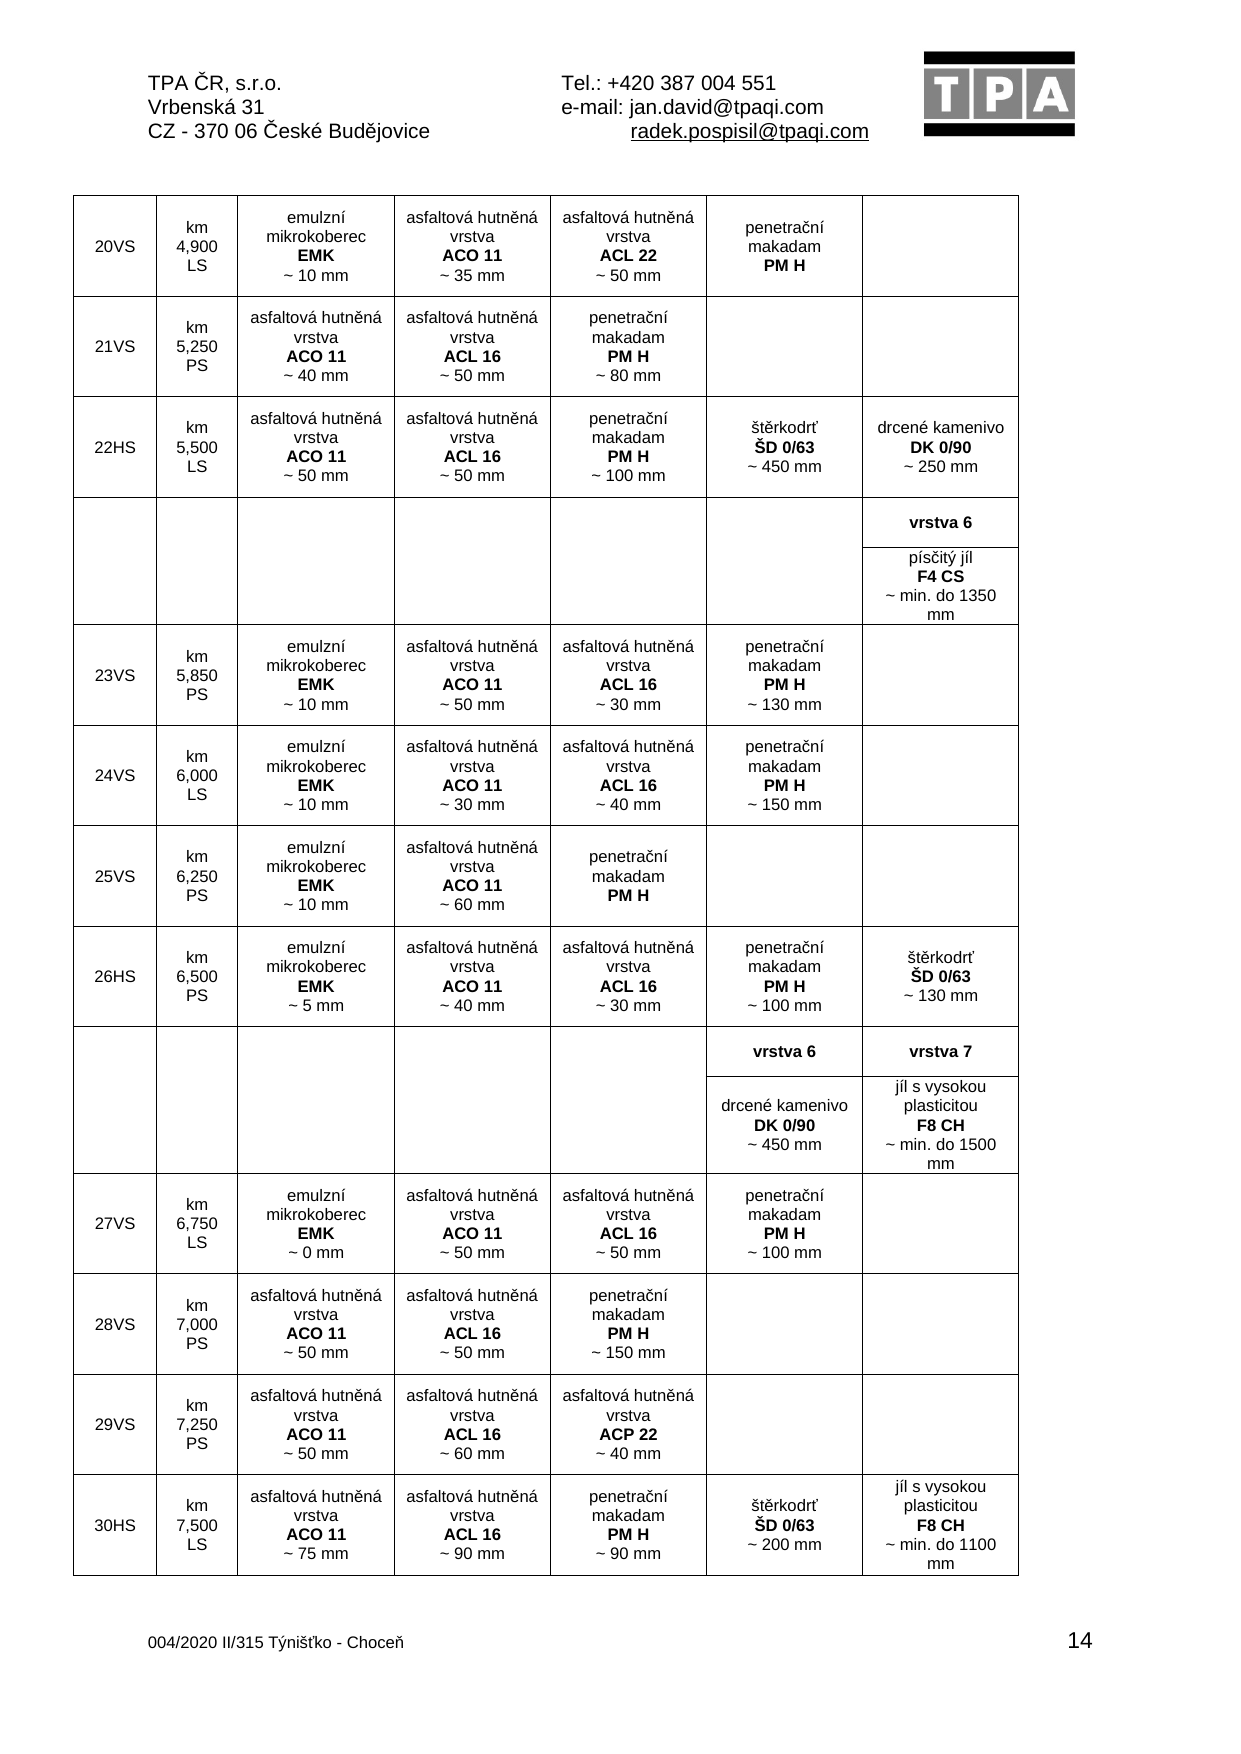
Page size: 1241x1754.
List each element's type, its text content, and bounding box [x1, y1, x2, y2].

table_cell [395, 1027, 550, 1173]
table_cell [863, 826, 1018, 926]
table_cell penetrační makadam PM H [551, 826, 706, 926]
table_cell km 5,850 PS [157, 625, 237, 725]
table_cell [74, 498, 156, 624]
table_cell 29VS [74, 1375, 156, 1474]
table_cell [863, 1375, 1018, 1474]
table_cell 22HS [74, 397, 156, 497]
table_cell [238, 1027, 394, 1173]
table_cell emulzní mikrokoberec EMK ~ 10 mm [238, 726, 394, 825]
table_cell [863, 1274, 1018, 1374]
table_cell penetrační makadam PM H ~ 100 mm [551, 397, 706, 497]
table_cell jíl s vysokou plasticitou F8 CH ~ min. do 1500 mm [863, 1077, 1018, 1173]
table_cell km 7,000 PS [157, 1274, 237, 1374]
table_cell penetrační makadam PM H [707, 196, 862, 296]
table_cell 30HS [74, 1475, 156, 1574]
table_cell asfaltová hutněná vrstva ACL 16 ~ 40 mm [551, 726, 706, 825]
table_cell emulzní mikrokoberec EMK ~ 10 mm [238, 625, 394, 725]
table_cell km 7,500 LS [157, 1475, 237, 1574]
table_cell penetrační makadam PM H ~ 100 mm [707, 1174, 862, 1273]
table_cell [863, 196, 1018, 296]
table_cell drcené kamenivo DK 0/90 ~ 250 mm [863, 397, 1018, 497]
table_cell asfaltová hutněná vrstva ACL 16 ~ 50 mm [395, 397, 550, 497]
table_cell [395, 498, 550, 624]
table_cell asfaltová hutněná vrstva ACL 16 ~ 90 mm [395, 1475, 550, 1574]
table_cell [707, 826, 862, 926]
table_cell asfaltová hutněná vrstva ACO 11 ~ 50 mm [238, 1375, 394, 1474]
table_cell penetrační makadam PM H ~ 130 mm [707, 625, 862, 725]
table_cell km 6,000 LS [157, 726, 237, 825]
table_cell penetrační makadam PM H ~ 100 mm [707, 927, 862, 1026]
table_cell penetrační makadam PM H ~ 80 mm [551, 297, 706, 396]
table_cell asfaltová hutněná vrstva ACL 16 ~ 30 mm [551, 927, 706, 1026]
table_cell emulzní mikrokoberec EMK ~ 5 mm [238, 927, 394, 1026]
table_cell asfaltová hutněná vrstva ACO 11 ~ 50 mm [395, 1174, 550, 1273]
table_cell km 6,500 PS [157, 927, 237, 1026]
table_cell penetrační makadam PM H ~ 90 mm [551, 1475, 706, 1574]
table_cell 26HS [74, 927, 156, 1026]
table_cell [157, 1027, 237, 1173]
table_cell [707, 498, 862, 624]
table_cell penetrační makadam PM H ~ 150 mm [707, 726, 862, 825]
table_cell 23VS [74, 625, 156, 725]
table_cell [863, 726, 1018, 825]
table_cell asfaltová hutněná vrstva ACO 11 ~ 50 mm [238, 1274, 394, 1374]
table_cell asfaltová hutněná vrstva ACO 11 ~ 40 mm [238, 297, 394, 396]
table_cell asfaltová hutněná vrstva ACO 11 ~ 60 mm [395, 826, 550, 926]
table_cell štěrkodrť ŠD 0/63 ~ 450 mm [707, 397, 862, 497]
table_cell [863, 625, 1018, 725]
table_cell 27VS [74, 1174, 156, 1273]
table_cell asfaltová hutněná vrstva ACP 22 ~ 40 mm [551, 1375, 706, 1474]
table_cell [157, 498, 237, 624]
table_cell asfaltová hutněná vrstva ACL 16 ~ 50 mm [395, 297, 550, 396]
table_cell asfaltová hutněná vrstva ACL 22 ~ 50 mm [551, 196, 706, 296]
table_cell asfaltová hutněná vrstva ACL 16 ~ 50 mm [395, 1274, 550, 1374]
table_cell 24VS [74, 726, 156, 825]
table_cell emulzní mikrokoberec EMK ~ 10 mm [238, 196, 394, 296]
table_cell vrstva 6 [863, 498, 1018, 547]
table_cell km 6,250 PS [157, 826, 237, 926]
table_cell [74, 1027, 156, 1173]
picture [910, 38, 1088, 149]
table_cell štěrkodrť ŠD 0/63 ~ 130 mm [863, 927, 1018, 1026]
table_cell asfaltová hutněná vrstva ACO 11 ~ 50 mm [395, 625, 550, 725]
table_cell písčitý jíl F4 CS ~ min. do 1350 mm [863, 548, 1018, 624]
table_cell [551, 498, 706, 624]
table_cell km 5,500 LS [157, 397, 237, 497]
table_cell [707, 1375, 862, 1474]
table_cell [238, 498, 394, 624]
table_cell asfaltová hutněná vrstva ACO 11 ~ 35 mm [395, 196, 550, 296]
table_cell penetrační makadam PM H ~ 150 mm [551, 1274, 706, 1374]
table_cell 20VS [74, 196, 156, 296]
table_cell jíl s vysokou plasticitou F8 CH ~ min. do 1100 mm [863, 1475, 1018, 1574]
table_cell emulzní mikrokoberec EMK ~ 0 mm [238, 1174, 394, 1273]
table_cell drcené kamenivo DK 0/90 ~ 450 mm [707, 1077, 862, 1173]
table_cell [863, 297, 1018, 396]
table_cell asfaltová hutněná vrstva ACO 11 ~ 50 mm [238, 397, 394, 497]
table_cell 21VS [74, 297, 156, 396]
table_cell km 7,250 PS [157, 1375, 237, 1474]
table_cell asfaltová hutněná vrstva ACO 11 ~ 40 mm [395, 927, 550, 1026]
table_cell asfaltová hutněná vrstva ACL 16 ~ 50 mm [551, 1174, 706, 1273]
table_cell [707, 297, 862, 396]
table_cell emulzní mikrokoberec EMK ~ 10 mm [238, 826, 394, 926]
table_cell [707, 1274, 862, 1374]
table_cell km 4,900 LS [157, 196, 237, 296]
table_cell asfaltová hutněná vrstva ACL 16 ~ 60 mm [395, 1375, 550, 1474]
table_cell asfaltová hutněná vrstva ACL 16 ~ 30 mm [551, 625, 706, 725]
table_cell asfaltová hutněná vrstva ACO 11 ~ 30 mm [395, 726, 550, 825]
table_cell 28VS [74, 1274, 156, 1374]
table_cell km 6,750 LS [157, 1174, 237, 1273]
table_cell asfaltová hutněná vrstva ACO 11 ~ 75 mm [238, 1475, 394, 1574]
table_cell 25VS [74, 826, 156, 926]
table_cell [551, 1027, 706, 1173]
table_cell km 5,250 PS [157, 297, 237, 396]
table_cell [863, 1174, 1018, 1273]
table_cell vrstva 7 [863, 1027, 1018, 1076]
table_cell vrstva 6 [707, 1027, 862, 1076]
table_cell štěrkodrť ŠD 0/63 ~ 200 mm [707, 1475, 862, 1574]
